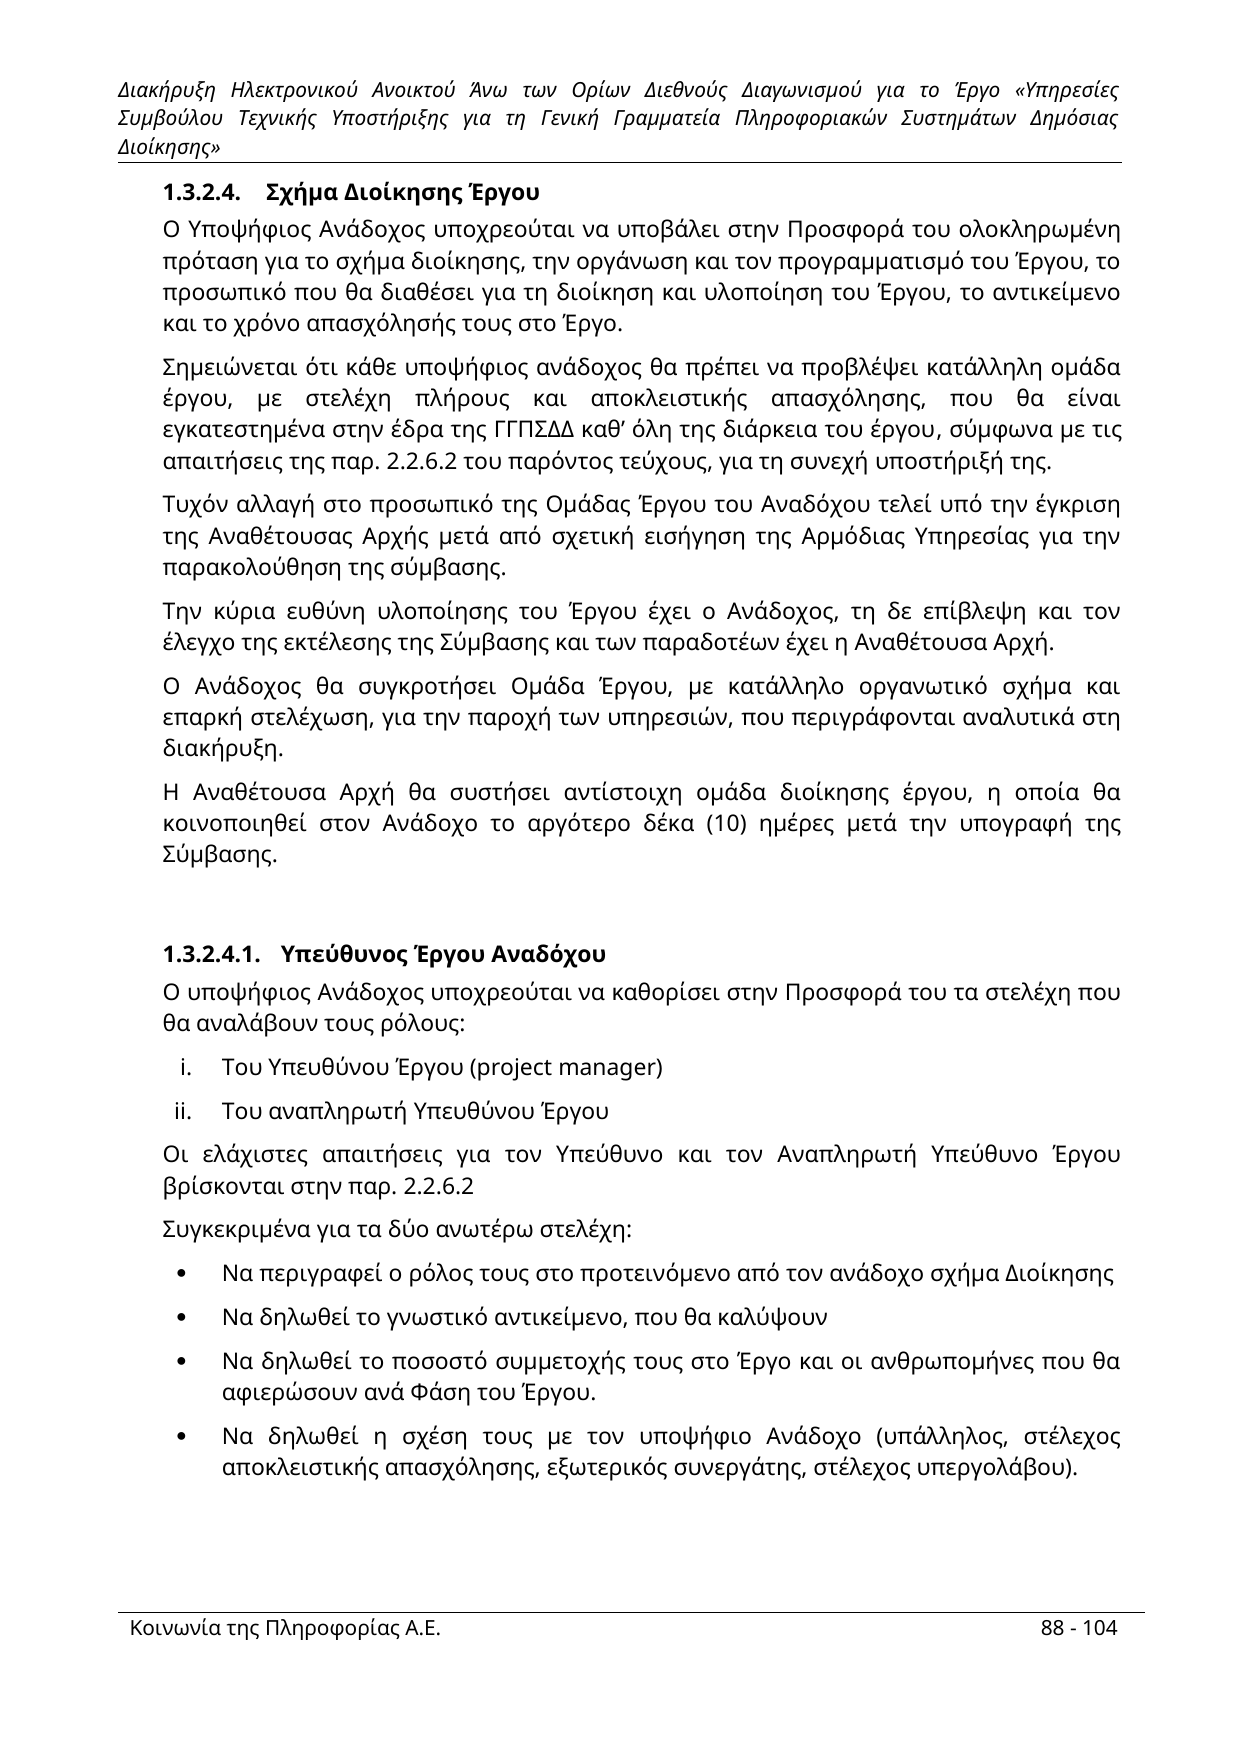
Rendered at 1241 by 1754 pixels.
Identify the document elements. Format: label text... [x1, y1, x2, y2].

subtitle Σχήμα Διοίκησης Έργου [162, 176, 1122, 207]
subtitle Υπεύθυνος Έργου Αναδόχου [162, 938, 1122, 970]
text Συγκεκριμένα για τα δύο ανωτέρω στελέχη: [162, 1213, 1122, 1245]
list Να περιγραφεί ο ρόλος τους στο προτεινόμενο από τον ανάδοχο σχήμα Διοίκησης [177, 1257, 1122, 1288]
text Η Αναθέτουσα Αρχή θα συστήσει αντίστοιχη ομάδα διοίκησης έργου, η οποία θα κοινοποιηθεί στον Ανάδοχο το αργότερο δέκα (10) ημέρες μετά την υπογραφή της Σύμβασης. [162, 776, 1122, 870]
text Οι ελάχιστες απαιτήσεις για τον Υπεύθυνο και τον Αναπληρωτή Υπεύθυνο Έργου βρίσκονται στην παρ. ‎2.2.6.2 [162, 1138, 1122, 1201]
text Ο Ανάδοχος θα συγκροτήσει Ομάδα Έργου, με κατάλληλο οργανωτικό σχήμα και επαρκή στελέχωση, για την παροχή των υπηρεσιών, που περιγράφονται αναλυτικά στη διακήρυξη. [162, 670, 1122, 763]
text Την κύρια ευθύνη υλοποίησης του Έργου έχει ο Ανάδοχος, τη δε επίβλεψη και τον έλεγχο της εκτέλεσης της Σύμβασης και των παραδοτέων έχει η Αναθέτουσα Αρχή. [162, 595, 1122, 657]
text Τυχόν αλλαγή στο προσωπικό της Ομάδας Έργου του Αναδόχου τελεί υπό την έγκριση της Αναθέτουσας Αρχής μετά από σχετική εισήγηση της Αρμόδιας Υπηρεσίας για την παρακολούθηση της σύμβασης. [162, 488, 1122, 582]
list Να δηλωθεί η σχέση τους με τον υποψήφιο Ανάδοχο (υπάλληλος, στέλεχος αποκλειστικής απασχόλησης, εξωτερικός συνεργάτης, στέλεχος υπεργολάβου). [177, 1420, 1122, 1482]
text Σημειώνεται ότι κάθε υποψήφιος ανάδοχος θα πρέπει να προβλέψει κατάλληλη ομάδα έργου, με στελέχη πλήρους και αποκλειστικής απασχόλησης, που θα είναι εγκατεστημένα στην έδρα της ΓΓΠΣΔΔ καθ’ όλη της διάρκεια του έργου, σύμφωνα με τις απαιτήσεις της παρ. ‎2.2.6.2 του παρόντος τεύχους, για τη συνεχή υποστήριξή της. [162, 351, 1122, 476]
list Του Υπευθύνου Έργου (project manager) [192, 1051, 1122, 1082]
text Ο υποψήφιος Ανάδοχος υποχρεούται να καθορίσει στην Προσφορά του τα στελέχη που θα αναλάβουν τους ρόλους: [162, 976, 1122, 1038]
list Να δηλωθεί το ποσοστό συμμετοχής τους στο Έργο και οι ανθρωπομήνες που θα αφιερώσουν ανά Φάση του Έργου. [177, 1345, 1122, 1407]
text Ο Υποψήφιος Ανάδοχος υποχρεούται να υποβάλει στην Προσφορά του ολοκληρωμένη πρόταση για το σχήμα διοίκησης, την οργάνωση και τον προγραμματισμό του Έργου, το προσωπικό που θα διαθέσει για τη διοίκηση και υλοποίηση του Έργου, το αντικείμενο και το χρόνο απασχόλησής τους στο Έργο. [162, 213, 1122, 338]
list Του αναπληρωτή Υπευθύνου Έργου [192, 1095, 1122, 1126]
list Να δηλωθεί το γνωστικό αντικείμενο, που θα καλύψουν [177, 1301, 1122, 1332]
